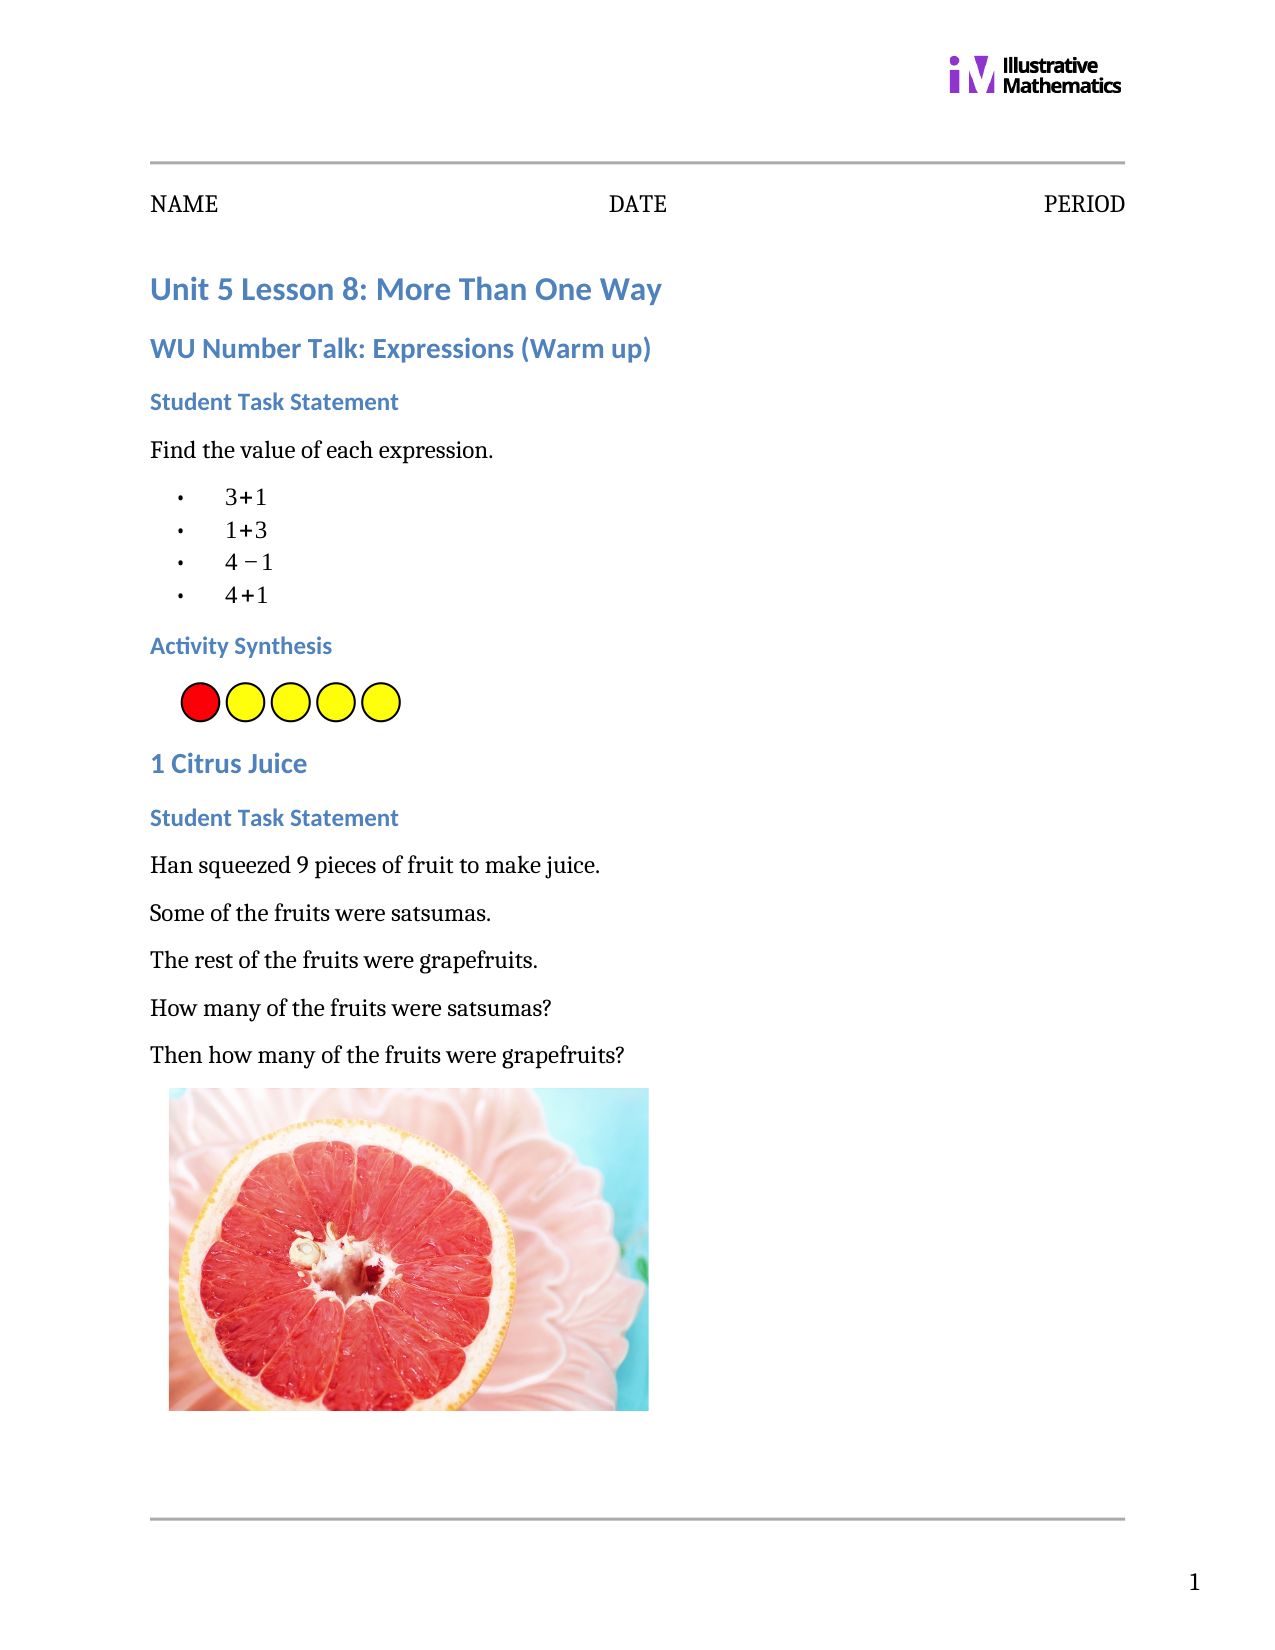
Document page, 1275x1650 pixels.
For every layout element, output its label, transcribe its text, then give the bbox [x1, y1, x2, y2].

text How many of the fruits were satsumas? [150, 993, 1125, 1022]
text The rest of the fruits were grapefruits. [150, 946, 1125, 975]
picture [168, 1088, 649, 1411]
text Find the value of each expression. [150, 436, 1125, 464]
subtitle Student Task Statement [150, 386, 1125, 417]
text Then how many of the fruits were grapefruits? [150, 1041, 1125, 1070]
subtitle Student Task Statement [150, 802, 1125, 832]
picture [168, 679, 413, 725]
subtitle Activity Synthesis [150, 630, 1125, 661]
subtitle WU Number Talk: Expressions (Warm up) [150, 330, 1125, 366]
picture [949, 55, 1121, 93]
text Some of the fruits were satsumas. [150, 898, 1125, 927]
text Han squeezed 9 pieces of fruit to make juice. [150, 851, 1125, 880]
subtitle 1 Citrus Juice [150, 745, 1125, 781]
subtitle Unit 5 Lesson 8: More Than One Way [150, 268, 1125, 309]
